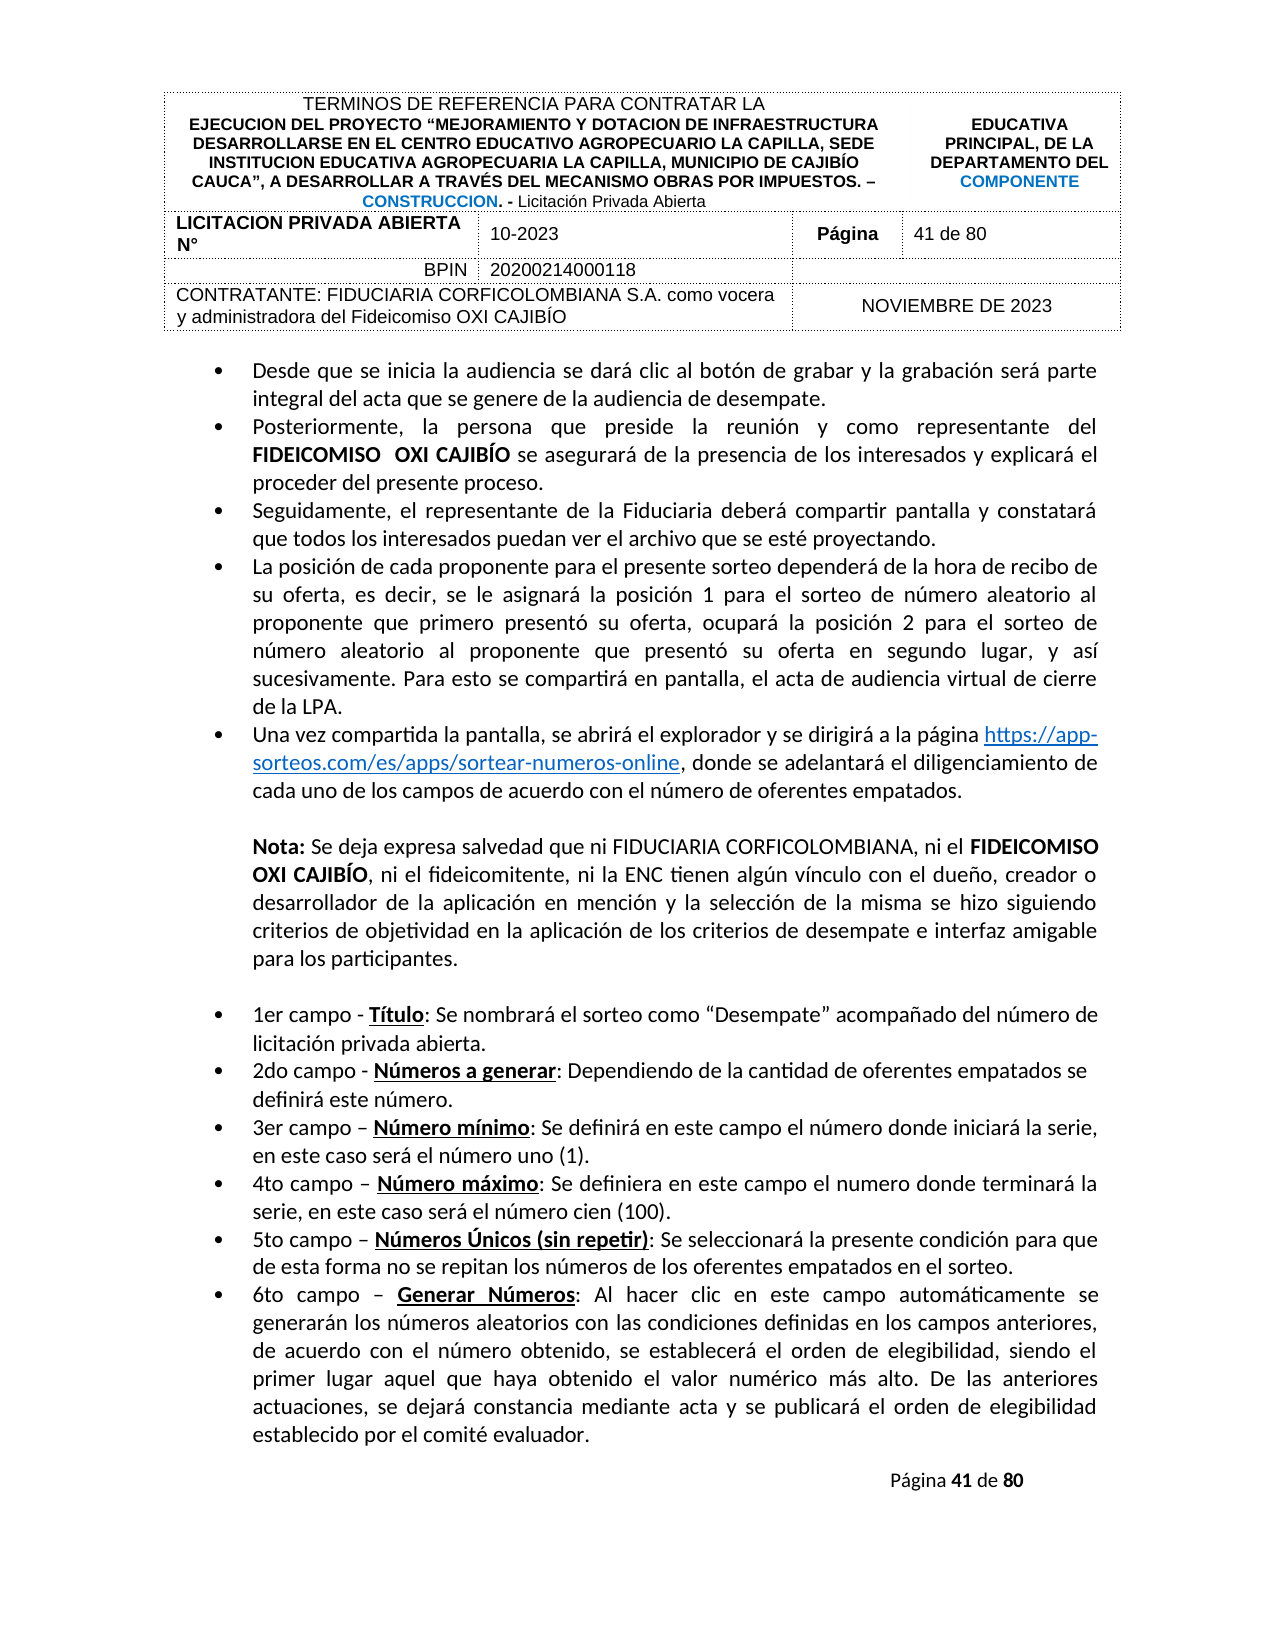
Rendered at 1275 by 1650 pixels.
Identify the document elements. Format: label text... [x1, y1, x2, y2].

text Nota: Se deja expresa salvedad que ni FIDUCIARIA CORFICOLOMBIANA, ni el FIDEICOMISO OXI CAJIBÍO, ni el fideicomitente, ni la ENC tienen algún vínculo con el dueño, creador o desarrollador de la aplicación en mención y la selección de la misma se hizo siguiendo criterios de objetividad en la aplicación de los criterios de desempate e interfaz amigable para los participantes. [252, 832, 1098, 972]
list La posición de cada proponente para el presente sorteo dependerá de la hora de recibo de su oferta, es decir, se le asignará la posición 1 para el sorteo de número aleatorio al proponente que primero presentó su oferta, ocupará la posición 2 para el sorteo de número aleatorio al proponente que presentó su oferta en segundo lugar, y así sucesivamente. Para esto se compartirá en pantalla, el acta de audiencia virtual de cierre de la LPA. [215, 552, 1098, 720]
list 6to campo – Generar Números: Al hacer clic en este campo automáticamente se generarán los números aleatorios con las condiciones definidas en los campos anteriores, de acuerdo con el número obtenido, se establecerá el orden de elegibilidad, siendo el primer lugar aquel que haya obtenido el valor numérico más alto. De las anteriores actuaciones, se dejará constancia mediante acta y se publicará el orden de elegibilidad establecido por el comité evaluador. [215, 1280, 1099, 1448]
list Desde que se inicia la audiencia se dará clic al botón de grabar y la grabación será parte integral del acta que se genere de la audiencia de desempate. [215, 356, 1098, 412]
list 4to campo – Número máximo: Se definiera en este campo el numero donde terminará la serie, en este caso será el número cien (100). [215, 1169, 1098, 1225]
text licitación privada abierta. [252, 1029, 1121, 1057]
list Posteriormente, la persona que preside la reunión y como representante del FIDEICOMISO OXI CAJIBÍO se asegurará de la presencia de los interesados y explicará el proceder del presente proceso. [215, 412, 1099, 496]
list Seguidamente, el representante de la Fiduciaria deberá compartir pantalla y constatará que todos los interesados puedan ver el archivo que se esté proyectando. [215, 496, 1098, 552]
list 2do campo - Números a generar: Dependiendo de la cantidad de oferentes empatados se definirá este número. [215, 1057, 1098, 1113]
list 5to campo – Números Únicos (sin repetir): Se seleccionará la presente condición para que de esta forma no se repitan los números de los oferentes empatados en el sorteo. [215, 1225, 1098, 1280]
list 3er campo – Número mínimo: Se definirá en este campo el número donde iniciará la serie, en este caso será el número uno (1). [215, 1113, 1098, 1169]
list Una vez compartida la pantalla, se abrirá el explorador y se dirigirá a la página https://app- sorteos.com/es/apps/sortear-numeros-online, donde se adelantará el diligenciamiento de cada uno de los campos de acuerdo con el número de oferentes empatados. [215, 720, 1098, 804]
list 1er campo - Título: Se nombrará el sorteo como “Desempate” acompañado del número de [215, 1001, 1121, 1029]
